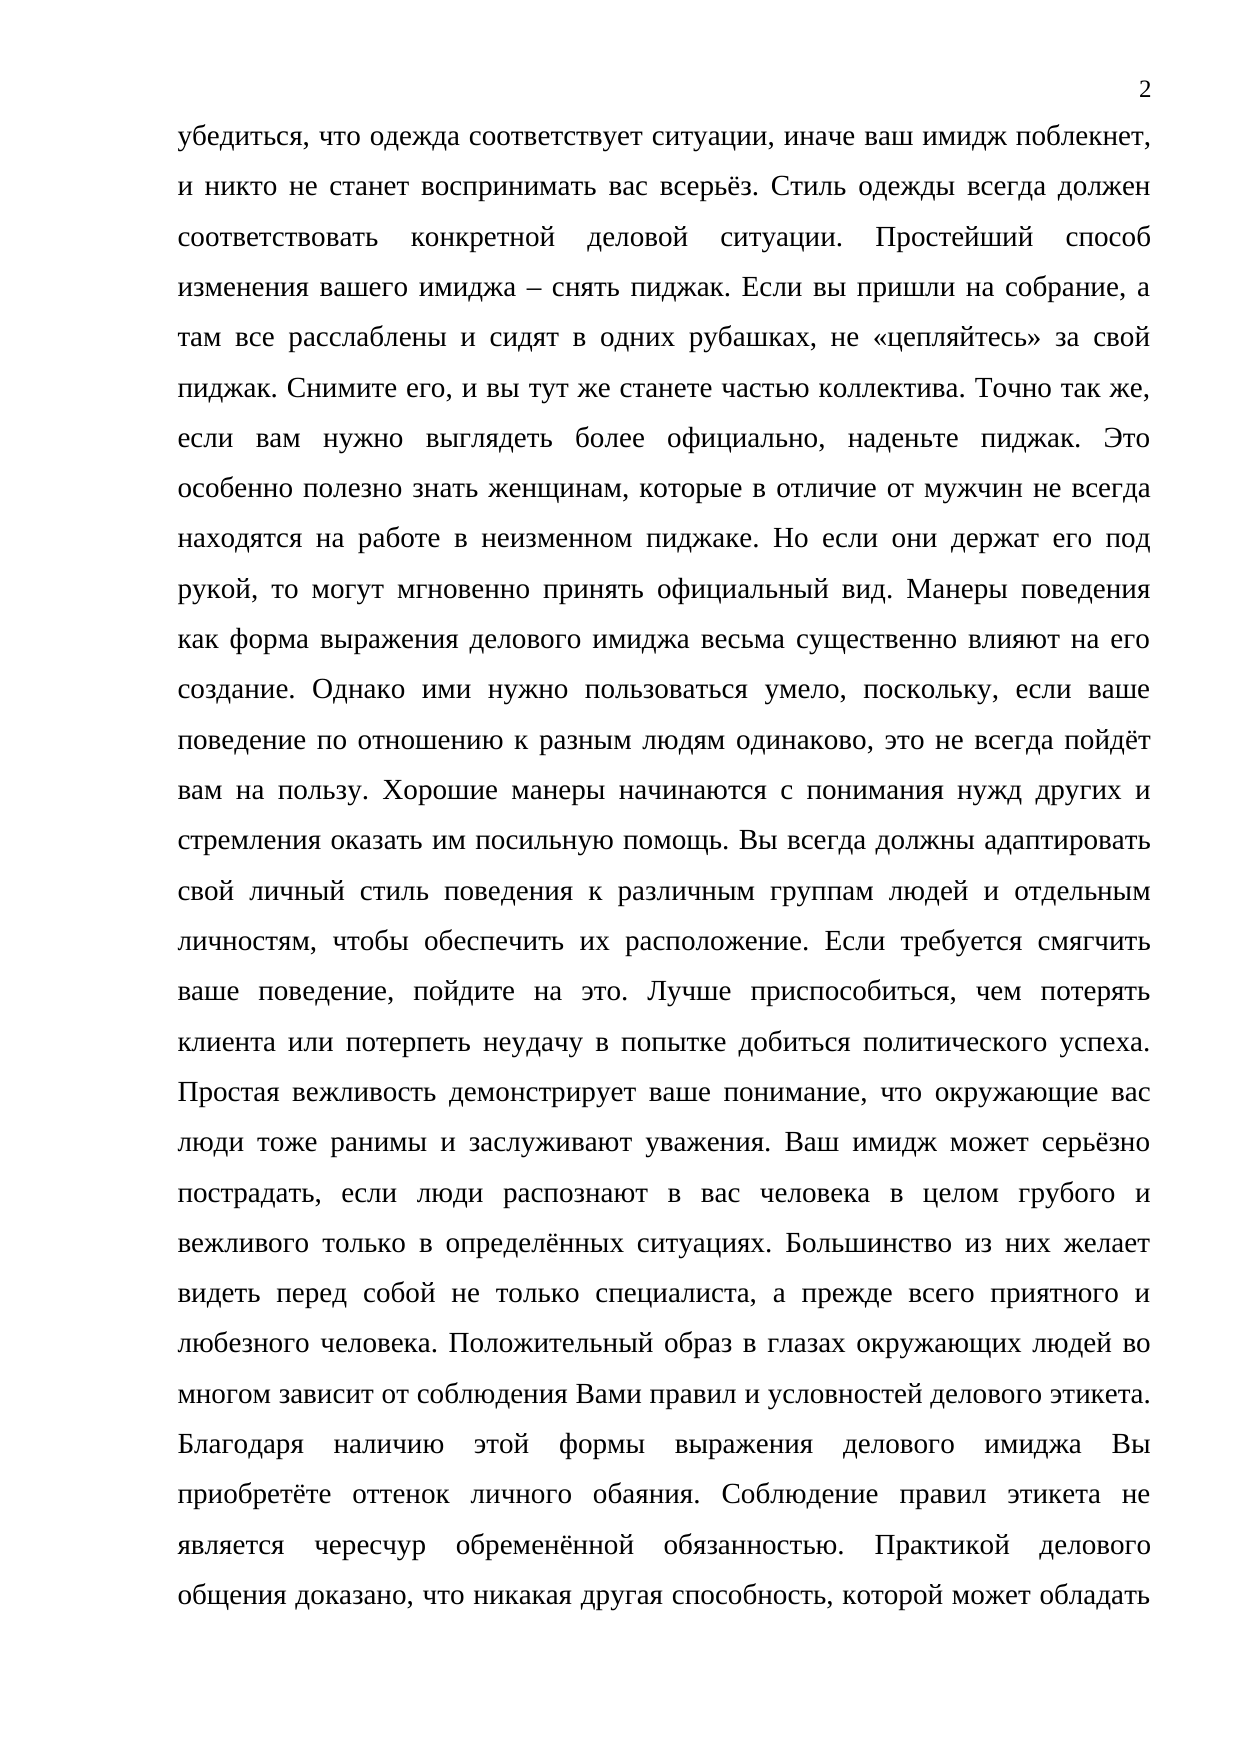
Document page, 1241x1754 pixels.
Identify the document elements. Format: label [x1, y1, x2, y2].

text [177, 118, 1152, 1611]
